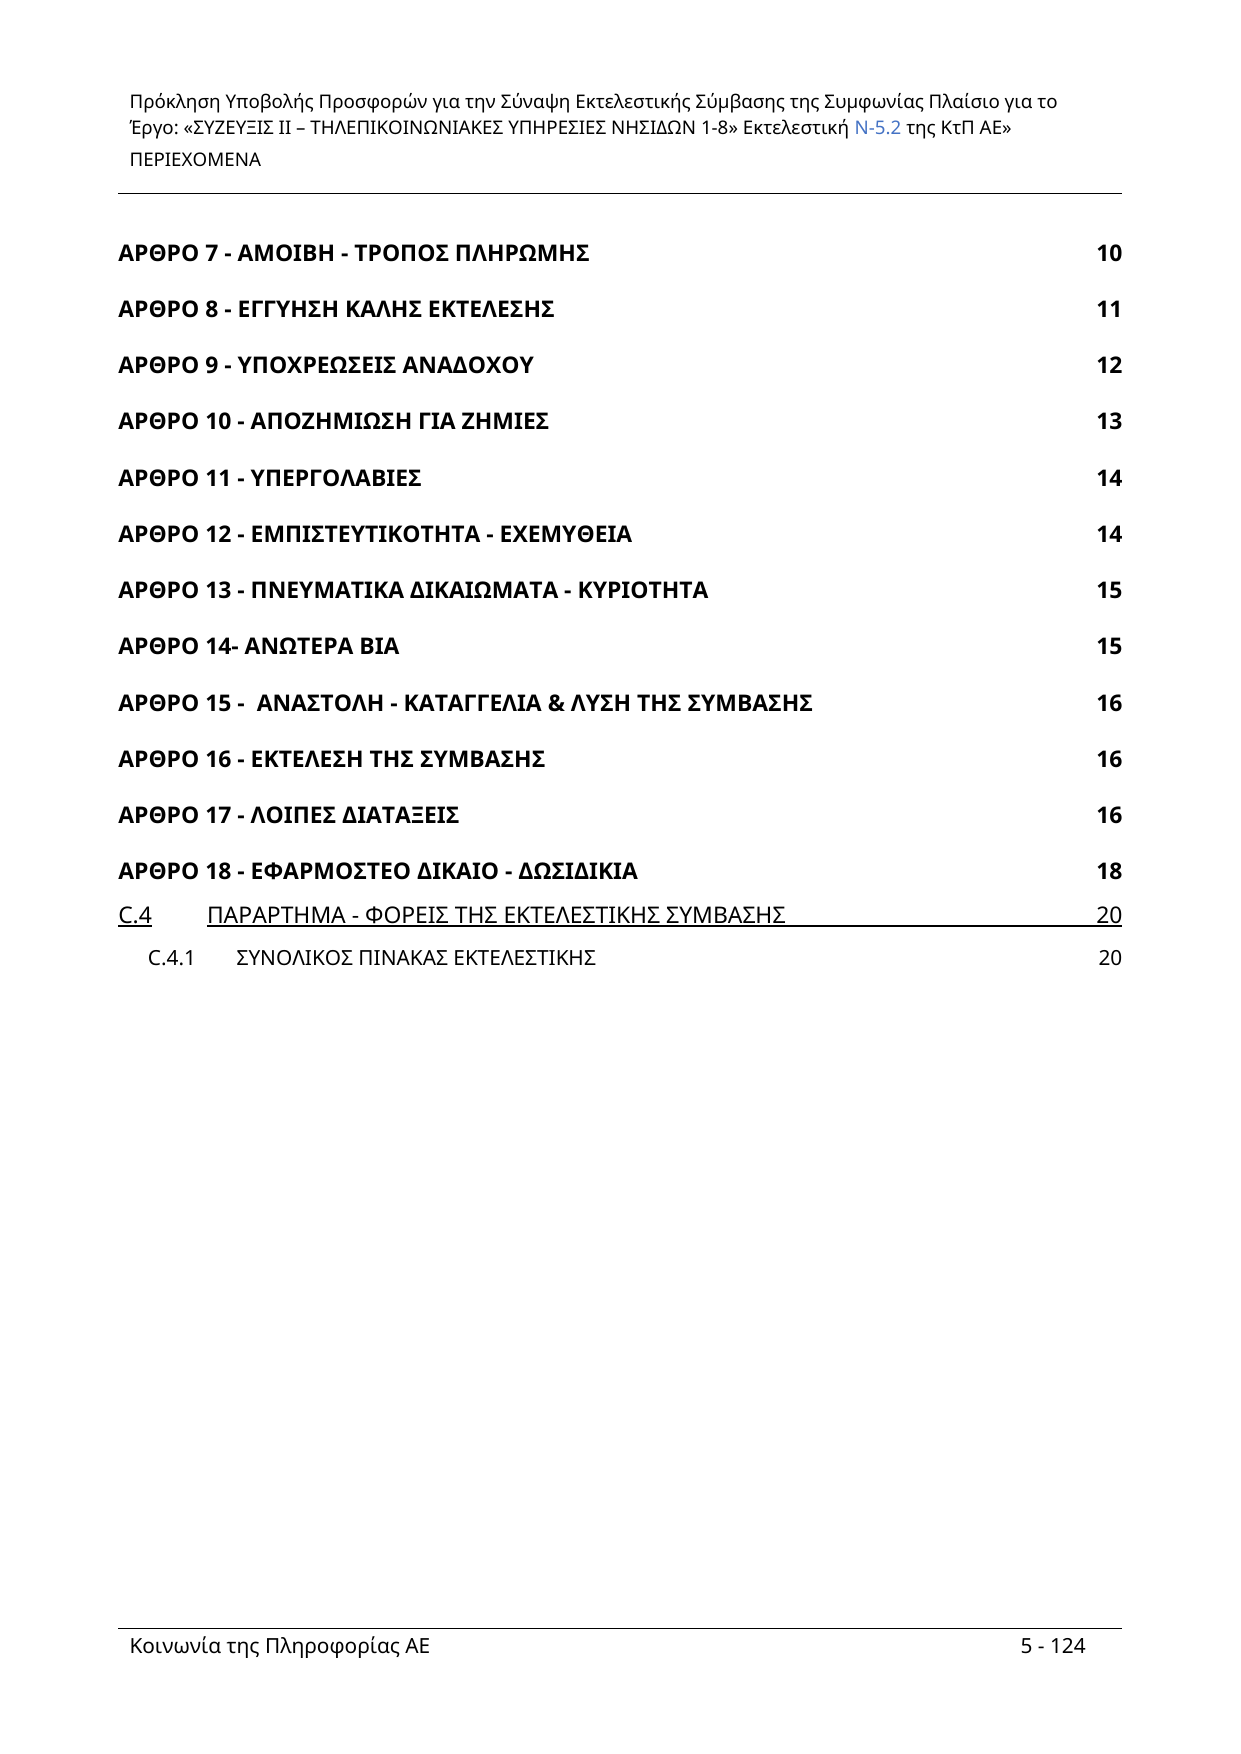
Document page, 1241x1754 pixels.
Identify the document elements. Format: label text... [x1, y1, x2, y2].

text ΑΡΘΡΟ 11 - ΥΠΕΡΓΟΛΑΒΙΕΣ 14 [118, 461, 1122, 493]
text ΑΡΘΡΟ 16 - ΕΚΤΕΛΕΣΗ ΤΗΣ ΣΥΜΒΑΣΗΣ 16 [118, 743, 1122, 774]
text ΑΡΘΡΟ 13 - ΠΝΕΥΜΑΤΙΚΑ ΔΙΚΑΙΩΜΑΤΑ - ΚΥΡΙΟΤΗΤΑ 15 [118, 574, 1122, 605]
text ΑΡΘΡΟ 15 - ΑΝΑΣΤΟΛΗ - ΚΑΤΑΓΓΕΛΙΑ & ΛΥΣΗ ΤΗΣ ΣΥΜΒΑΣΗΣ 16 [118, 686, 1122, 718]
text C.4.1 ΣΥΝΟΛΙΚΟΣ ΠΙΝΑΚΑΣ ΕΚΤΕΛΕΣΤΙΚΗΣ 20 [148, 943, 1122, 971]
text ΑΡΘΡΟ 18 - ΕΦΑΡΜΟΣΤΕΟ ΔΙΚΑΙΟ - ΔΩΣΙΔΙΚΙΑ 18 [118, 855, 1122, 886]
text C.4 ΠΑΡΑΡΤΗΜΑ - ΦΟΡΕΙΣ ΤΗΣ ΕΚΤΕΛΕΣΤΙΚΗΣ ΣΥΜΒΑΣΗΣ 20 [118, 899, 1122, 930]
text ΑΡΘΡΟ 8 - ΕΓΓΥΗΣΗ ΚΑΛΗΣ ΕΚΤΕΛΕΣΗΣ 11 [118, 293, 1122, 324]
text ΑΡΘΡΟ 7 - ΑΜΟΙΒΗ - ΤΡΟΠΟΣ ΠΛΗΡΩΜΗΣ 10 [118, 236, 1122, 268]
text ΑΡΘΡΟ 9 - ΥΠΟΧΡΕΩΣΕΙΣ ΑΝΑΔΟΧΟΥ 12 [118, 349, 1122, 380]
text ΑΡΘΡΟ 10 - ΑΠΟΖΗΜΙΩΣΗ ΓΙΑ ΖΗΜΙΕΣ 13 [118, 405, 1122, 436]
text ΑΡΘΡΟ 14- ΑΝΩΤΕΡΑ ΒΙΑ 15 [118, 630, 1122, 661]
text ΑΡΘΡΟ 17 - ΛΟΙΠΕΣ ΔΙΑΤΑΞΕΙΣ 16 [118, 799, 1122, 830]
text ΑΡΘΡΟ 12 - ΕΜΠΙΣΤΕΥΤΙΚΟΤΗΤΑ - ΕΧΕΜΥΘΕΙΑ 14 [118, 518, 1122, 549]
